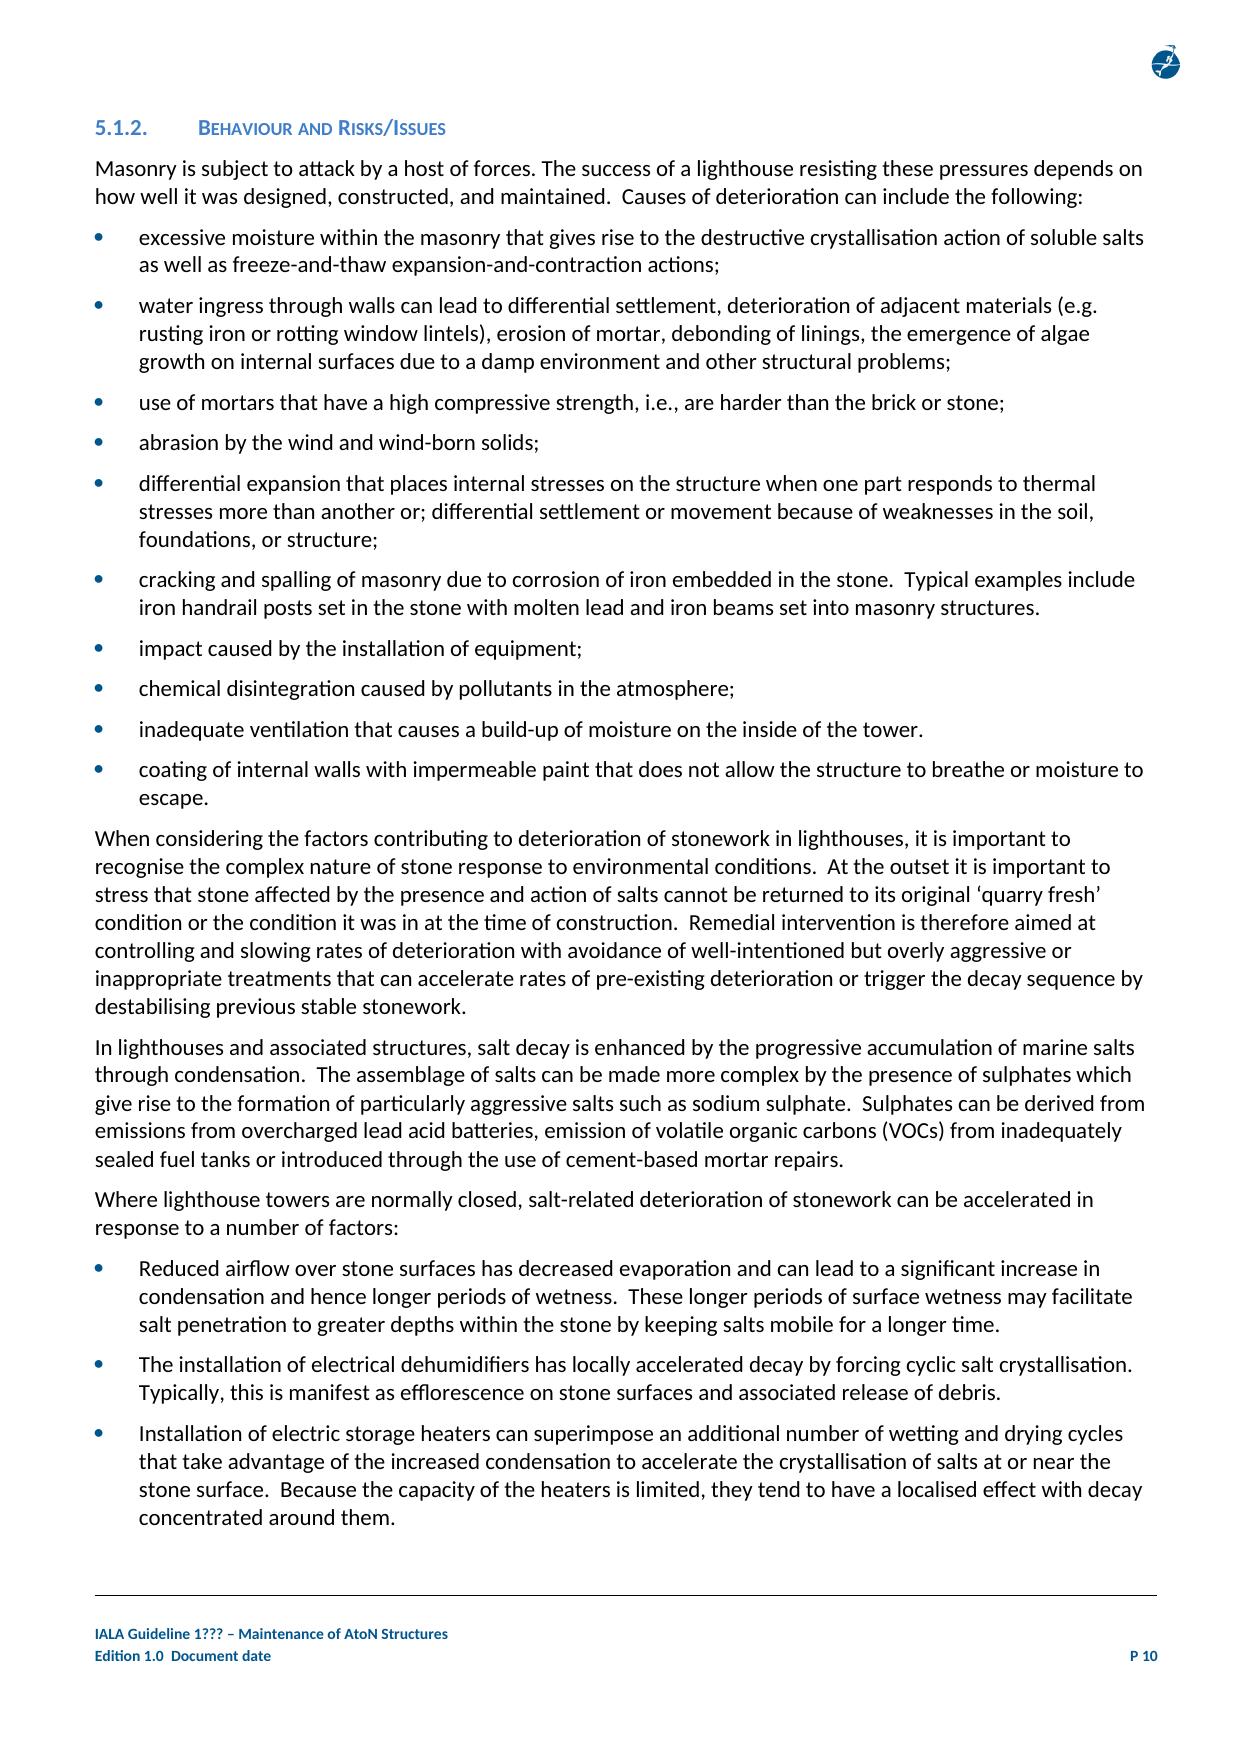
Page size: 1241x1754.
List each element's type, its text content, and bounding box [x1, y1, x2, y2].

text chemical disintegration caused by pollutants in the atmosphere; [94, 674, 1157, 702]
text differential expansion that places internal stresses on the structure when one part responds to thermal stresses more than another or; differential settlement or movement because of weaknesses in the soil, foundations, or structure; [94, 469, 1157, 553]
text The installation of electrical dehumidifiers has locally accelerated decay by forcing cyclic salt crystallisation. Typically, this is manifest as efflorescence on stone surfaces and associated release of debris. [94, 1350, 1157, 1406]
text Reduced airflow over stone surfaces has decreased evaporation and can lead to a significant increase in condensation and hence longer periods of wetness. These longer periods of surface wetness may facilitate salt penetration to greater depths within the stone by keeping salts mobile for a longer time. [94, 1254, 1157, 1338]
subtitle Behaviour and Risks/Issues [94, 113, 1157, 142]
text coating of internal walls with impermeable paint that does not allow the structure to breathe or moisture to escape. [94, 755, 1157, 811]
text use of mortars that have a high compressive strength, i.e., are harder than the brick or stone; [94, 388, 1157, 416]
text In lighthouses and associated structures, salt decay is enhanced by the progressive accumulation of marine salts through condensation. The assemblage of salts can be made more complex by the presence of sulphates which give rise to the formation of particularly aggressive salts such as sodium sulphate. Sulphates can be derived from emissions from overcharged lead acid batteries, emission of volatile organic carbons (VOCs) from inadequately sealed fuel tanks or introduced through the use of cement-based mortar repairs. [94, 1033, 1157, 1173]
text abrasion by the wind and wind-born solids; [94, 428, 1157, 456]
text cracking and spalling of masonry due to corrosion of iron embedded in the stone. Typical examples include iron handrail posts set in the stone with molten lead and iron beams set into masonry structures. [94, 565, 1157, 621]
picture [1120, 0, 1239, 114]
text inadequate ventilation that causes a build-up of moisture on the inside of the tower. [94, 715, 1157, 743]
text impact caused by the installation of equipment; [94, 634, 1157, 662]
text excessive moisture within the masonry that gives rise to the destructive crystallisation action of soluble salts as well as freeze-and-thaw expansion-and-contraction actions; [94, 223, 1157, 279]
text water ingress through walls can lead to differential settlement, deterioration of adjacent materials (e.g. rusting iron or rotting window lintels), erosion of mortar, debonding of linings, the emergence of algae growth on internal surfaces due to a damp environment and other structural problems; [94, 291, 1157, 375]
text Installation of electric storage heaters can superimpose an additional number of wetting and drying cycles that take advantage of the increased condensation to accelerate the crystallisation of salts at or near the stone surface. Because the capacity of the heaters is limited, they tend to have a localised effect with decay concentrated around them. [94, 1419, 1157, 1531]
text Where lighthouse towers are normally closed, salt-related deterioration of stonework can be accelerated in response to a number of factors: [94, 1185, 1157, 1241]
text When considering the factors contributing to deterioration of stonework in lighthouses, it is important to recognise the complex nature of stone response to environmental conditions. At the outset it is important to stress that stone affected by the presence and action of salts cannot be returned to its original ‘quarry fresh’ condition or the condition it was in at the time of construction. Remedial intervention is therefore aimed at controlling and slowing rates of deterioration with avoidance of well-intentioned but overly aggressive or inappropriate treatments that can accelerate rates of pre-existing deterioration or trigger the decay sequence by destabilising previous stable stonework. [94, 824, 1157, 1020]
text Masonry is subject to attack by a host of forces. The success of a lighthouse resisting these pressures depends on how well it was designed, constructed, and maintained. Causes of deterioration can include the following: [94, 154, 1157, 210]
